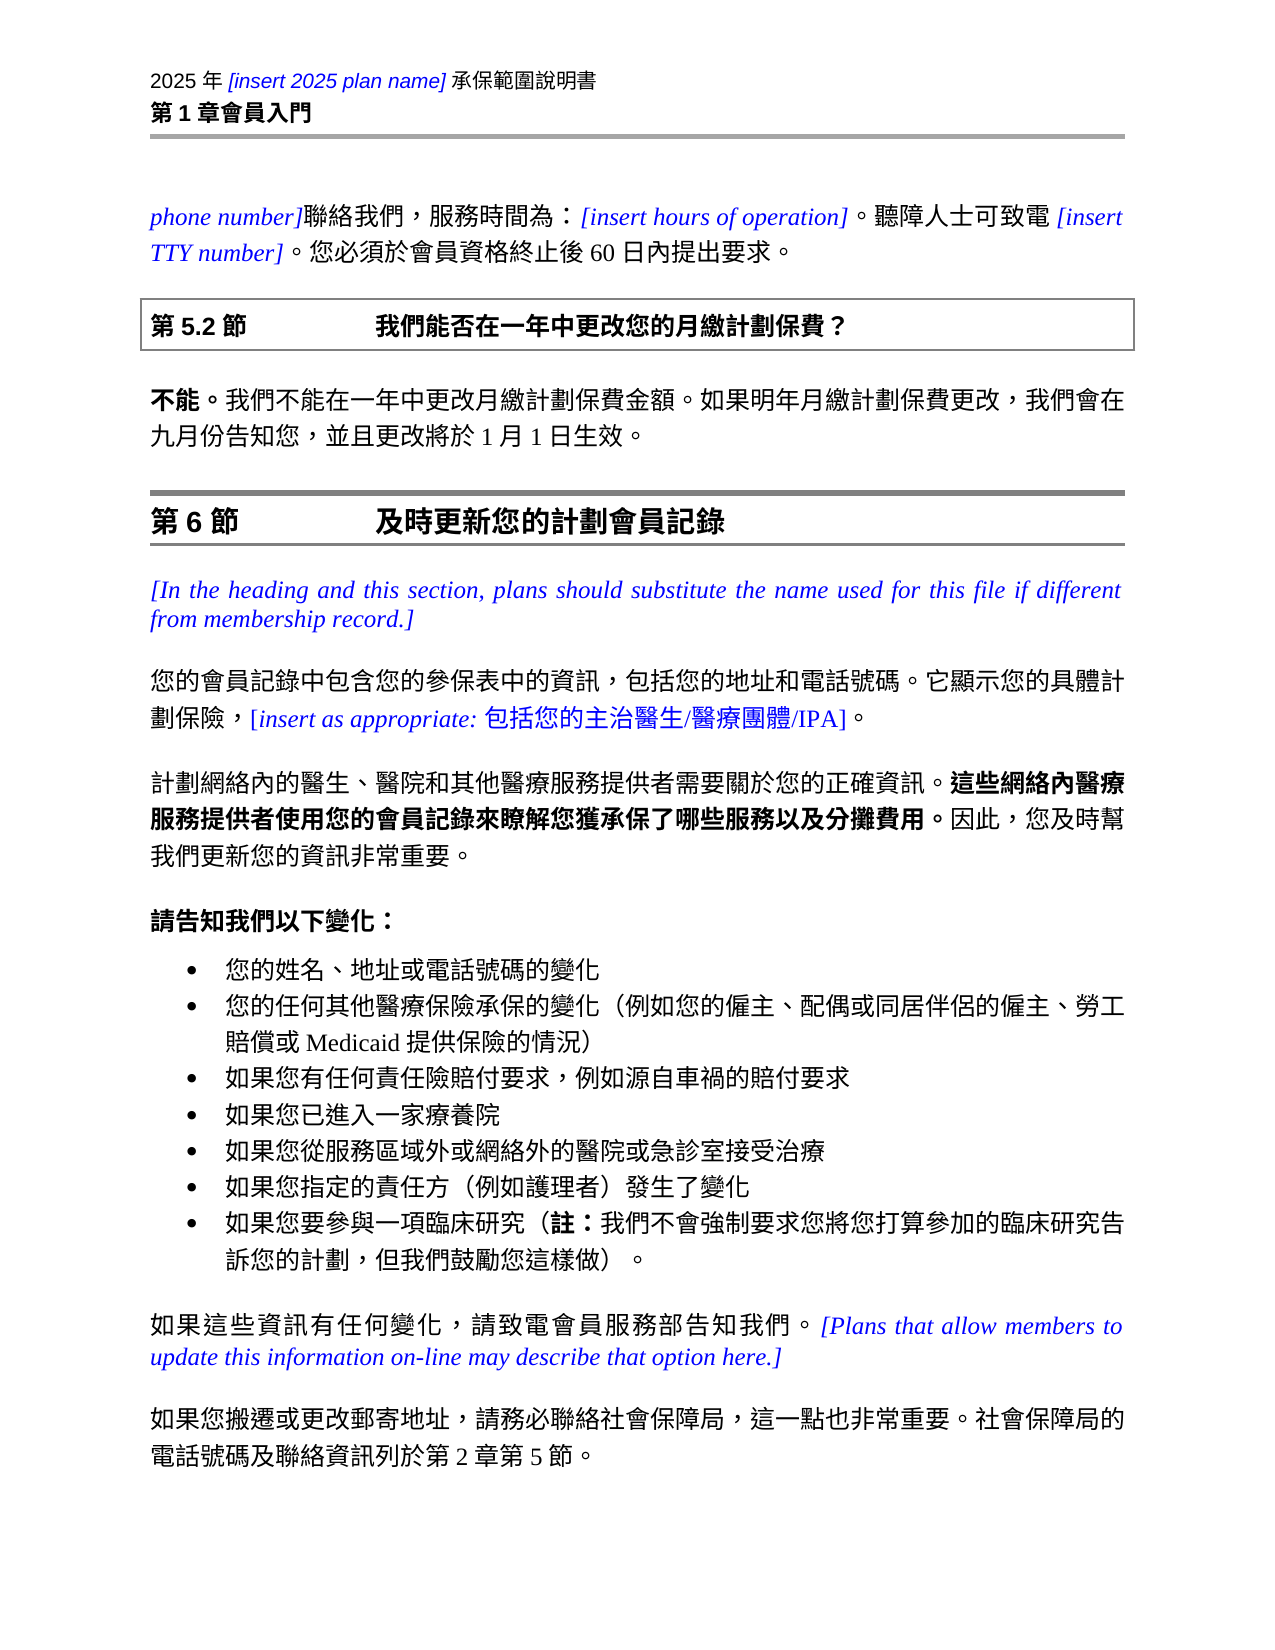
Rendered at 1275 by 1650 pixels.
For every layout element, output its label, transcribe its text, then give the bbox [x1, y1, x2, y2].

text [In the heading and this section, plans should substitute the name used for this file if different from membership record.] [150, 575, 1125, 633]
text 第 5.2 節 我們能否在一年中更改您的月繳計劃保費？ [142, 300, 1133, 349]
text 請告知我們以下變化： [150, 901, 1125, 938]
text 不能。我們不能在一年中更改月繳計劃保費金額。如果明年月繳計劃保費更改，我們會在九月份告知您，並且更改將於 1 月 1 日生效。 [150, 380, 1125, 453]
list 您的姓名、地址或電話號碼的變化 [187, 950, 1125, 986]
list 如果您已進入一家療養院 [187, 1133, 1125, 1169]
list 如果您要參與一項臨床研究（註：我們不會強制要求您將您打算參加的臨床研究告訴您的計劃，但我們鼓勵您這樣做）。 [187, 1279, 1125, 1351]
text 計劃網絡內的醫生、醫院和其他醫療服務提供者需要關於您的正確資訊。這些網絡內醫療服務提供者使用您的會員記錄來瞭解您獲承保了哪些服務以及分攤費用。因此，您及時幫我們更新您的資訊非常重要。 [150, 763, 1125, 872]
list 如果您從服務區域外或網絡外的醫院或急診室接受治療 [187, 1181, 1125, 1218]
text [150, 196, 1125, 269]
subtitle 第 6 節 及時更新您的計劃會員記錄 [150, 496, 1125, 543]
list 如果您有任何責任險賠付要求，例如源自車禍的賠付要求 [187, 1084, 1125, 1120]
text 您的會員記錄中包含您的參保表中的資訊，包括您的地址和電話號碼。它顯示您的具體計劃保險，[insert as appropriate: 包括您的主治醫生/醫療團體/IPA]。 [150, 662, 1125, 734]
text 如果這些資訊有任何變化，請致電會員服務部告知我們。[Plans that allow members to update this information on-line may describe that option here.] [150, 1381, 1125, 1446]
list 如果您指定的責任方（例如護理者）發生了變化 [187, 1230, 1125, 1266]
list 您的任何其他醫療保險承保的變化（例如您的僱主、配偶或同居伴侶的僱主、勞工賠償或 Medicaid 提供保險的情況） [187, 999, 1125, 1071]
